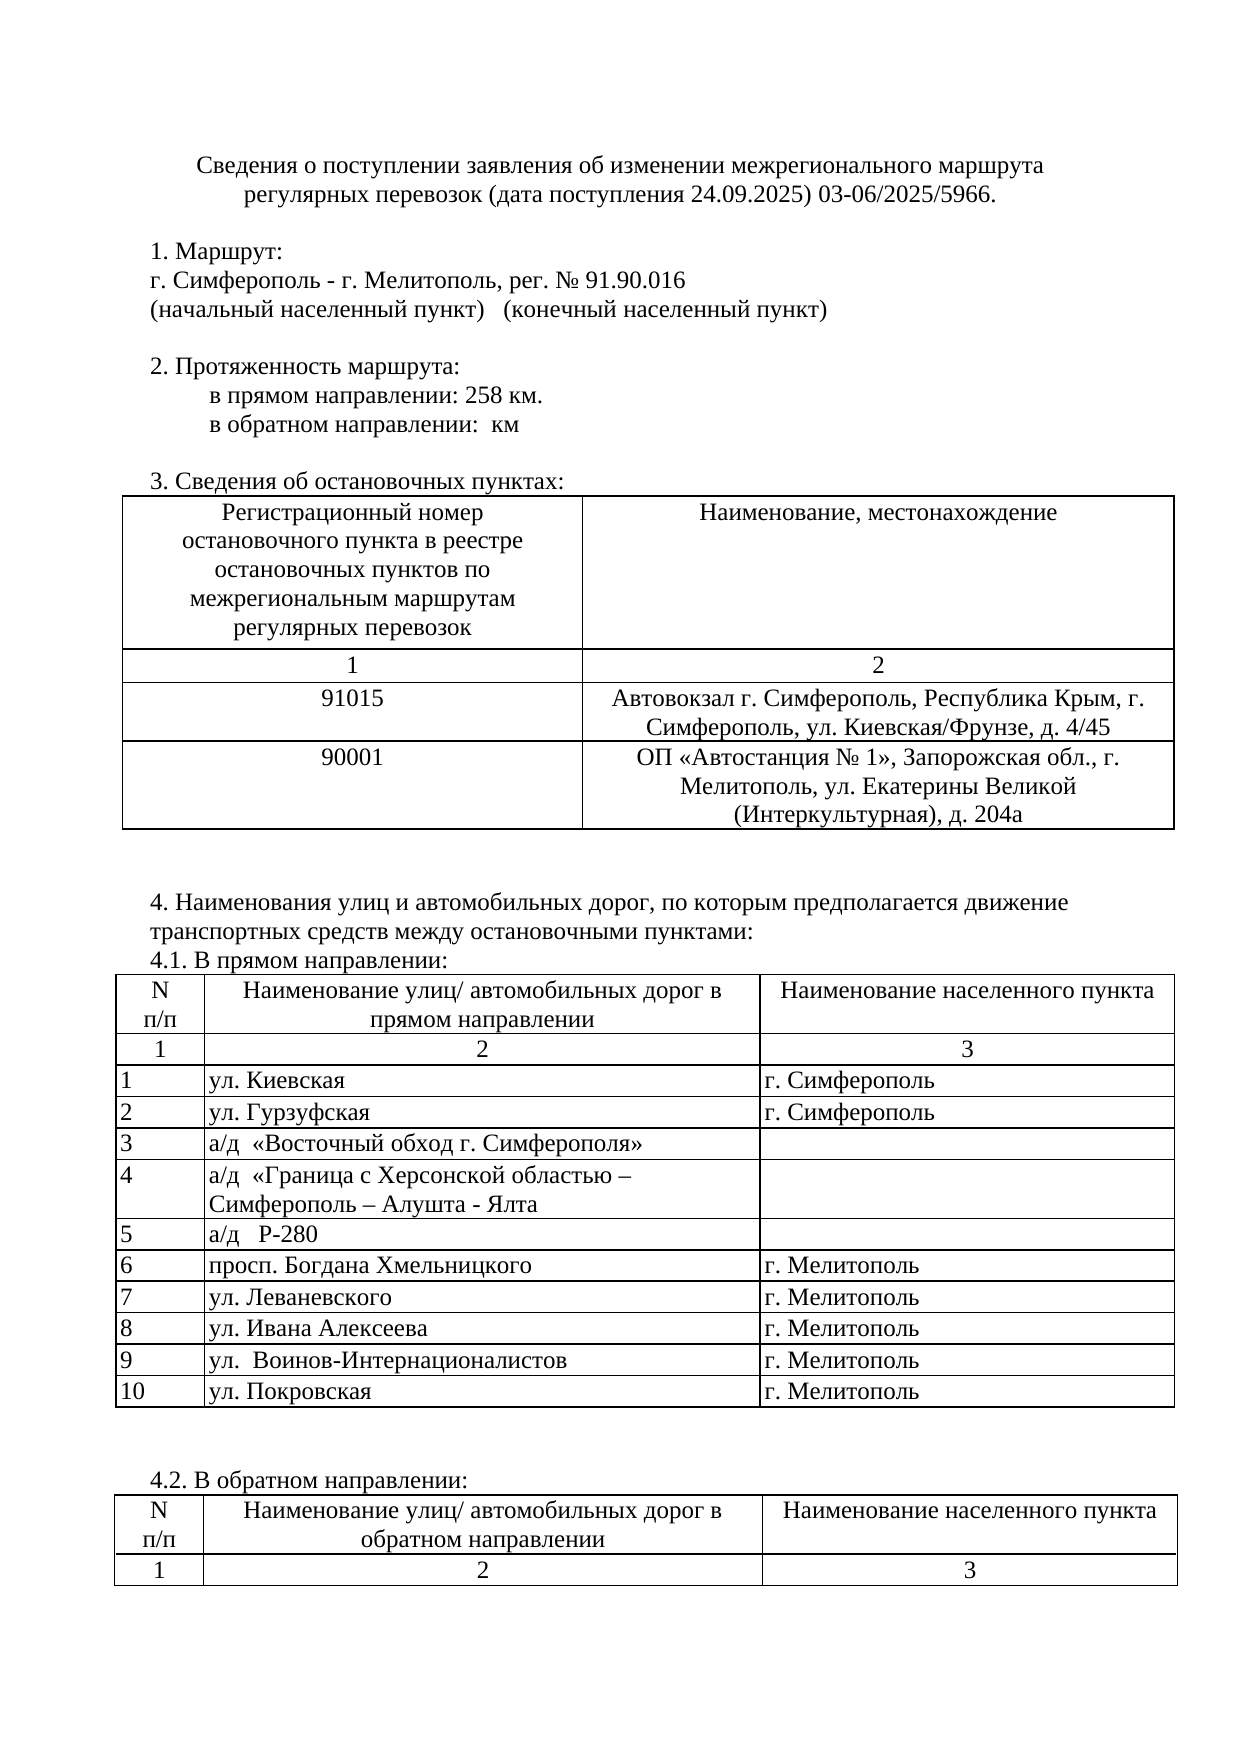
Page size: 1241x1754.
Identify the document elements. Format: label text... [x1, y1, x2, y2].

table_cell 2 [204, 1555, 762, 1584]
table_cell ОП «Автостанция № 1», Запорожская обл., г. Мелитополь, ул. Екатерины Великой (Интеркультурная), д. 204а [583, 742, 1173, 828]
table_cell [761, 1219, 1174, 1249]
table_cell 1 [115, 1554, 203, 1584]
table_header Наименование, местонахождение [583, 497, 1173, 648]
table_header Наименование улиц/ автомобильных дорог в прямом направлении [205, 975, 759, 1033]
table_cell Автовокзал г. Симферополь, Республика Крым, г. Симферополь, ул. Киевская/Фрунзе, д. 4/45 [583, 683, 1173, 740]
table_cell а/д «Граница с Херсонской областью – Симферополь – Алушта - Ялта [205, 1160, 759, 1217]
table_cell 5 [117, 1219, 204, 1249]
table_header N п/п [117, 975, 204, 1033]
table_cell г. Мелитополь [761, 1251, 1174, 1280]
table_cell 7 [117, 1282, 204, 1312]
table_cell [761, 1160, 1174, 1217]
table_cell г. Мелитополь [761, 1313, 1174, 1343]
table_header N п/п [115, 1496, 203, 1553]
table_header Наименование населенного пункта [761, 975, 1174, 1033]
table_header Наименование населенного пункта [763, 1496, 1177, 1553]
table_cell 3 [763, 1553, 1177, 1584]
table_cell а/д «Восточный обход г. Симферополя» [205, 1129, 759, 1158]
table_header Регистрационный номер остановочного пункта в реестре остановочных пунктов по межрегиональным маршрутам регулярных перевозок [123, 497, 582, 648]
table_cell ул. Гурзуфская [205, 1097, 759, 1127]
text 1. Маршрут: [150, 236, 1090, 265]
table_cell 2 [583, 650, 1173, 681]
table_cell ул. Леваневского [205, 1282, 759, 1312]
text Сведения о поступлении заявления об изменении межрегионального маршрута регулярных перевозок (дата поступления 24.09.2025) 03-06/2025/5966. [150, 150, 1090, 207]
table_cell 6 [117, 1251, 204, 1280]
table_cell 10 [117, 1376, 204, 1406]
text в прямом направлении: 258 км. [150, 380, 1090, 409]
table_cell 3 [117, 1129, 204, 1158]
text 4.2. В обратном направлении: [150, 1465, 1090, 1494]
table_cell г. Мелитополь [761, 1282, 1174, 1312]
table_cell 1 [123, 650, 582, 681]
text 3. Сведения об остановочных пунктах: [150, 466, 1090, 495]
table_cell 8 [117, 1313, 204, 1343]
table_cell 4 [117, 1160, 204, 1217]
table_cell 9 [117, 1345, 204, 1375]
table_cell 91015 [123, 683, 582, 740]
table_cell 90001 [123, 742, 582, 828]
text 2. Протяженность маршрута: [150, 351, 1090, 380]
table_cell 2 [205, 1034, 759, 1064]
text 4. Наименования улиц и автомобильных дорог, по которым предполагается движение транспортных средств между остановочными пунктами: [150, 887, 1090, 945]
text в обратном направлении: км [150, 409, 1090, 437]
table_cell 1 [117, 1034, 204, 1064]
table_cell ул. Ивана Алексеева [205, 1313, 759, 1343]
text г. Симферополь - г. Мелитополь, рег. № 91.90.016 [150, 265, 1090, 294]
table_cell г. Мелитополь [761, 1376, 1174, 1406]
table_cell г. Симферополь [761, 1097, 1174, 1127]
table_cell ул. Воинов-Интернационалистов [205, 1345, 759, 1375]
table_cell 3 [761, 1034, 1174, 1064]
table_cell ул. Киевская [205, 1066, 759, 1096]
table_cell [761, 1129, 1174, 1158]
table_cell ул. Покровская [205, 1376, 759, 1406]
table_cell г. Мелитополь [761, 1345, 1174, 1375]
text (начальный населенный пункт) (конечный населенный пункт) [150, 294, 1090, 322]
table_cell г. Симферополь [761, 1066, 1174, 1096]
table_header Наименование улиц/ автомобильных дорог в обратном направлении [204, 1496, 762, 1553]
table_cell а/д Р-280 [205, 1219, 759, 1249]
text 4.1. В прямом направлении: [150, 945, 1090, 973]
table_cell 1 [117, 1066, 204, 1096]
table_cell 2 [117, 1097, 204, 1127]
table_cell просп. Богдана Хмельницкого [205, 1251, 759, 1280]
